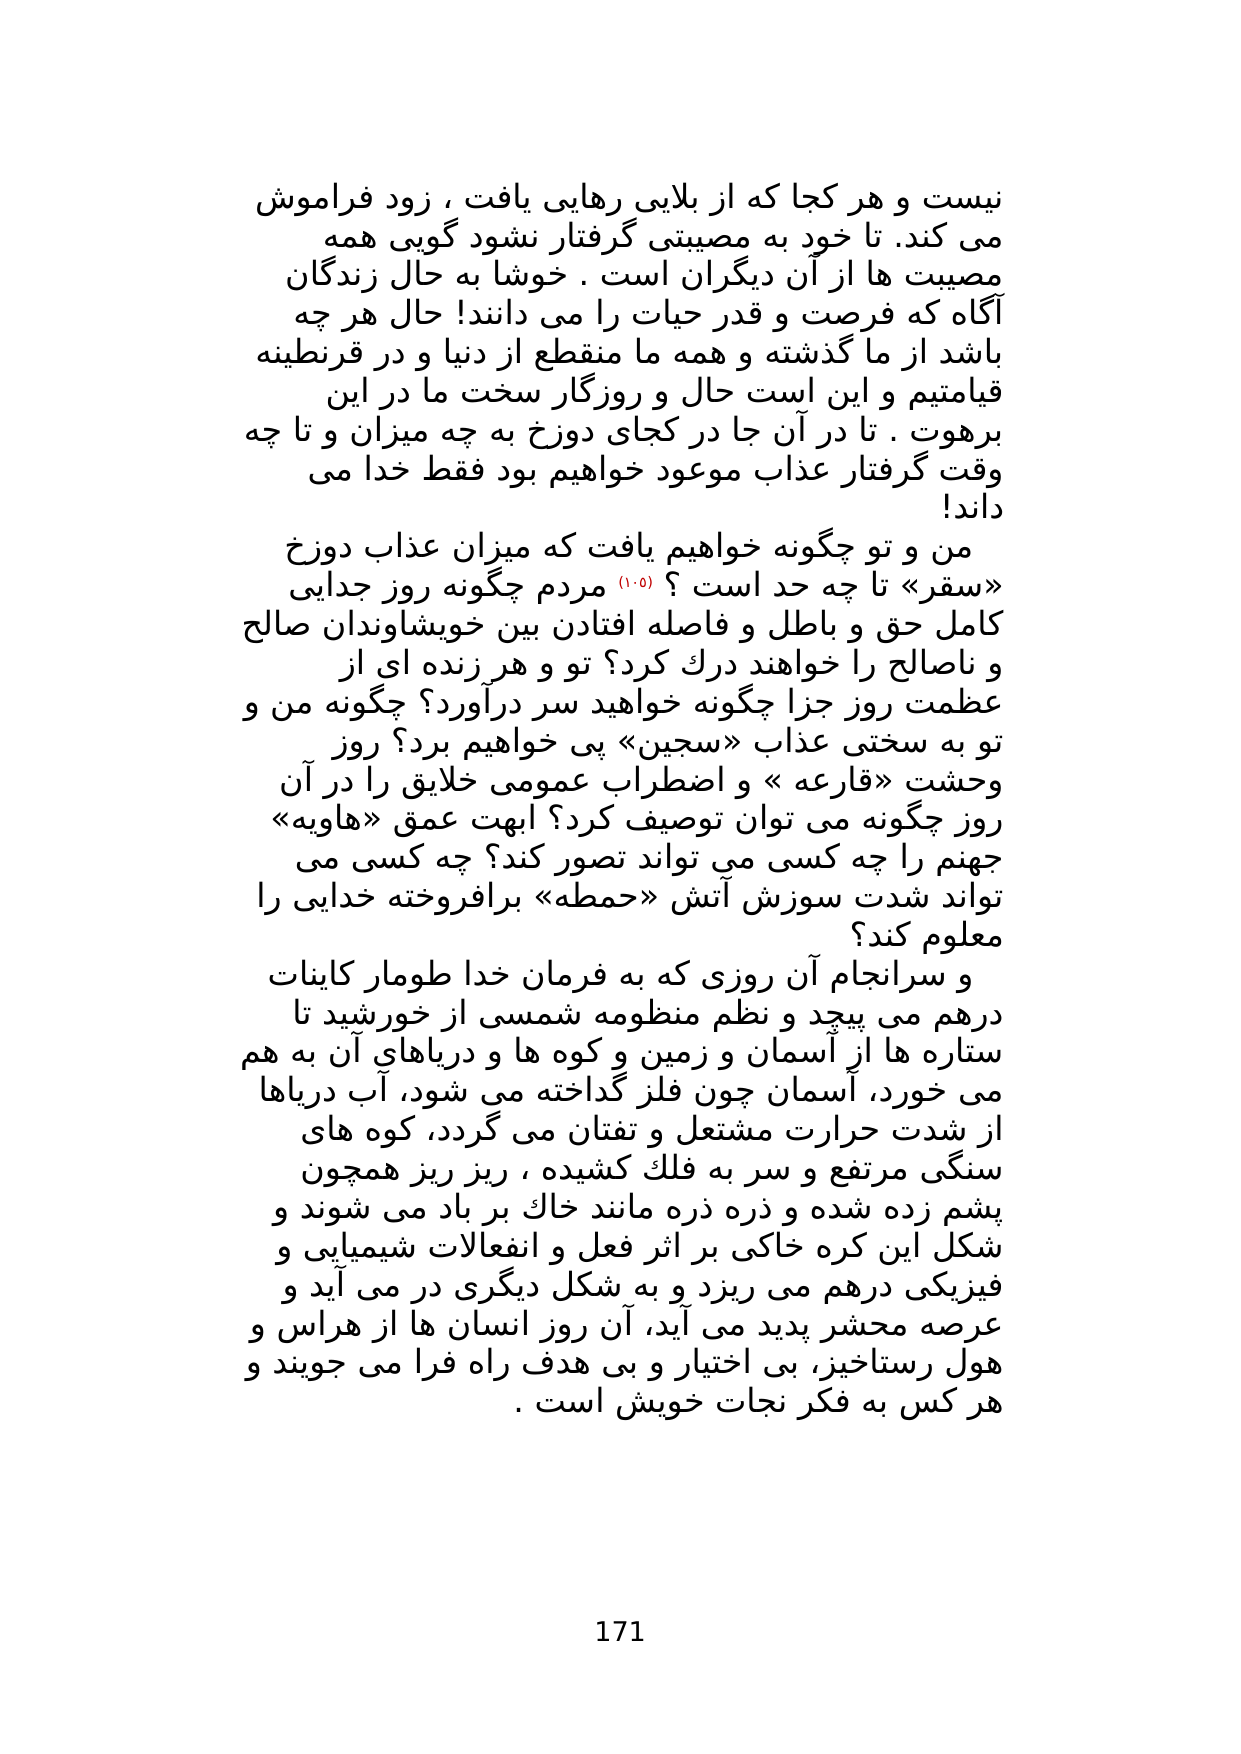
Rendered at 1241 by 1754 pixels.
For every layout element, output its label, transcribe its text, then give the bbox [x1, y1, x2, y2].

text و سرانجام آن روزى كه به فرمان خدا طومار كاينات درهم مى پيچد و نظم منظومه شمسى از خورشيد تا ستاره ها از آسمان و زمين و كوه ها و درياهاى آن به هم مى خورد، آسمان چون فلز گداخته مى شود، آب درياها از شدت حرارت مشتعل و تفتان مى گردد، كوه هاى سنگى مرتفع و سر به فلك كشيده ، ريز ريز همچون پشم زده شده و ذره ذره مانند خاك بر باد مى شوند و شكل اين كره خاكى بر اثر فعل و انفعالات شيميايى و فيزيكى درهم مى ريزد و به شكل ديگرى در مى آيد و عرصه محشر پديد مى آيد، آن روز انسان ها از هراس و هول رستاخيز، بى اختيار و بى هدف راه فرا مى جويند و هر كس به فكر نجات خويش است . [236, 954, 1004, 1421]
text من و تو چگونه خواهيم يافت كه ميزان عذاب دوزخ «سقر» تا چه حد است ؟ (١٠٥) مردم چگونه روز جدايى كامل حق و باطل و فاصله افتادن بين خويشاوندان صالح و ناصالح را خواهند درك كرد؟ تو و هر زنده اى از عظمت روز جزا چگونه خواهيد سر درآورد؟ چگونه من و تو به سختى عذاب «سجين» پى خواهيم برد؟ روز وحشت «قارعه » و اضطراب عمومى خلايق را در آن روز چگونه مى توان توصيف كرد؟ ابهت عمق «هاويه» جهنم را چه كسى مى تواند تصور كند؟ چه كسى مى تواند شدت سوزش آتش «حمطه» برافروخته خدايى را معلوم كند؟ [236, 527, 1004, 954]
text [236, 177, 1004, 527]
